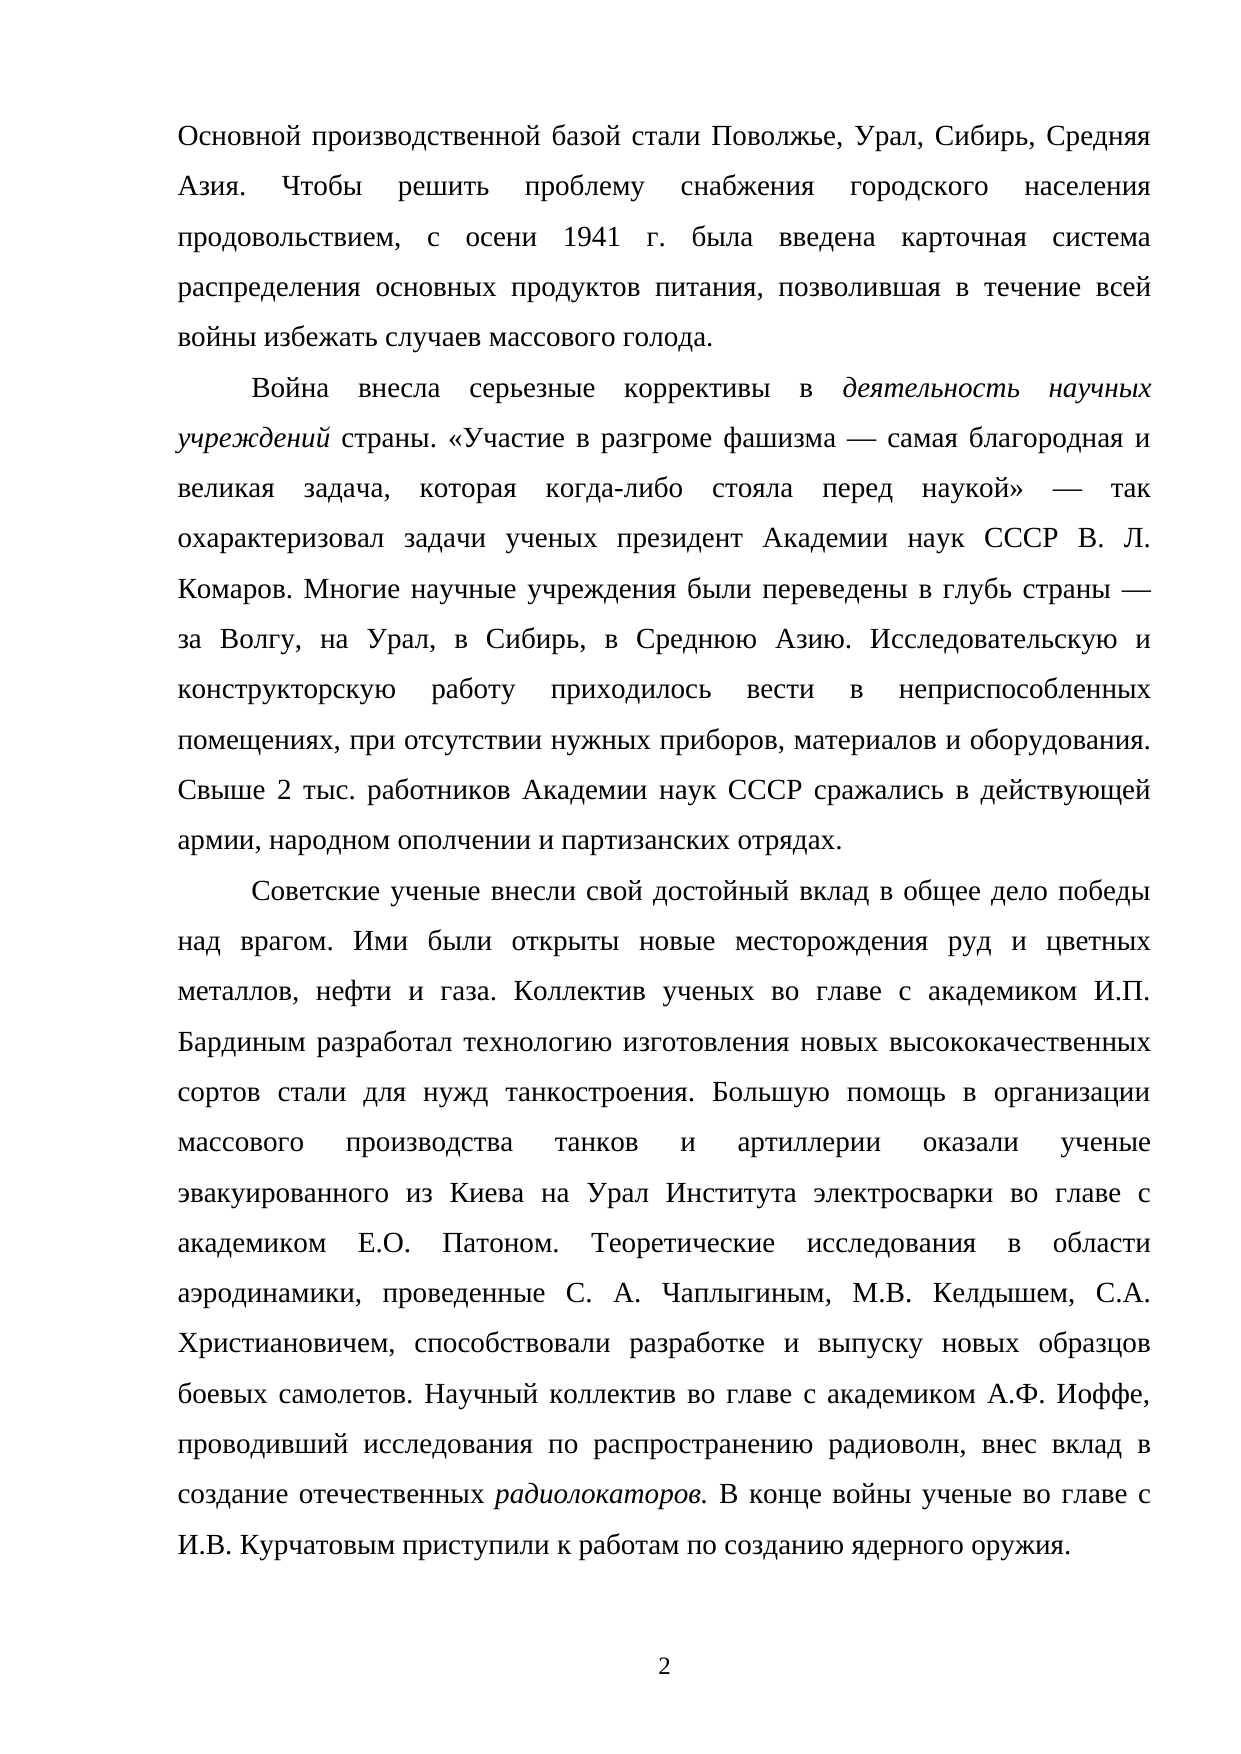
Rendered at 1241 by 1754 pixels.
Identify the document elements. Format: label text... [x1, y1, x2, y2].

text Советские ученые внесли свой достойный вклад в общее дело победы над врагом. Ими были открыты новые месторождения руд и цветных металлов, нефти и газа. Коллектив ученых во главе с академиком И.П. Бардиным разработал технологию изготовления новых высококачественных сортов стали для нужд танкостроения. Большую помощь в организации массового производства танков и артиллерии оказали ученые эвакуированного из Киева на Урал Института электросварки во главе с академиком Е.О. Патоном. Теоретические исследования в области аэродинамики, проведенные С. А. Чаплыгиным, М.В. Келдышем, С.А. Христиановичем, способствовали разработке и выпуску новых образцов боевых самолетов. Научный коллектив во главе с академиком А.Ф. Иоффе, проводивший исследования по распространению радиоволн, внес вклад в создание отечественных радиолокаторов. В конце войны ученые во главе с И.В. Курчатовым приступили к работам по созданию ядерного оружия. [177, 873, 1152, 1560]
text Война внесла серьезные коррективы в деятельность научных учреждений страны. «Участие в разгроме фашизма — самая благородная и великая задача, которая когда-либо стояла перед наукой» — так охарактеризовал задачи ученых президент Академии наук СССР В. Л. Комаров. Многие научные учреждения были переведены в глубь страны — за Волгу, на Урал, в Сибирь, в Среднюю Азию. Исследовательскую и конструкторскую работу приходилось вести в неприспособленных помещениях, при отсутствии нужных приборов, материалов и оборудования. Свыше 2 тыс. работников Академии наук СССР сражались в действующей армии, народном ополчении и партизанских отрядах. [177, 370, 1152, 856]
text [177, 118, 1152, 353]
